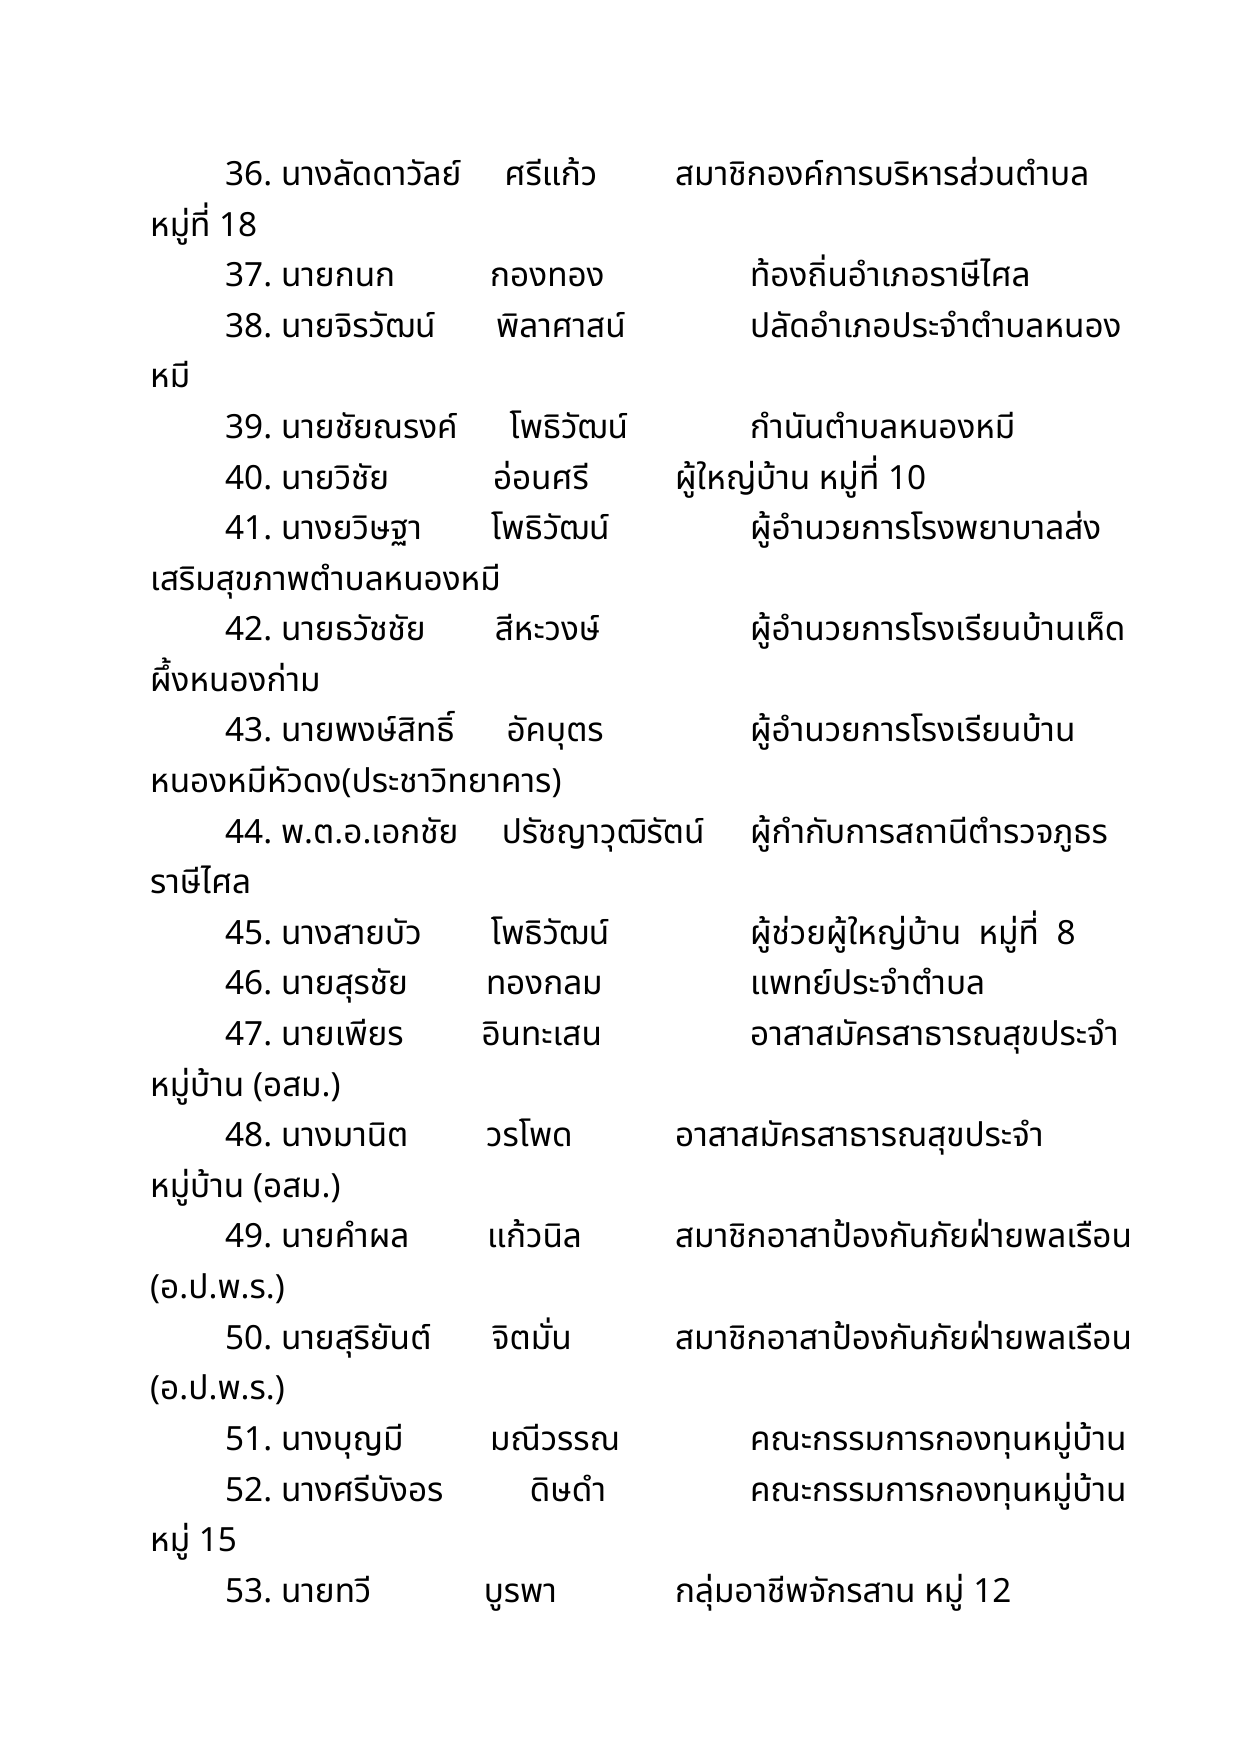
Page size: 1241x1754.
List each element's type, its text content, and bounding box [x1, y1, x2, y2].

text 51. นางบุญมี มณีวรรณ คณะกรรมการกองทุนหมู่บ้าน [150, 1415, 1137, 1465]
text 41. นางยวิษฐา โพธิวัฒน์ ผู้อำนวยการโรงพยาบาลส่งเสริมสุขภาพตำบลหนองหมี [150, 504, 1137, 605]
text 40. นายวิชัย อ่อนศรี ผู้ใหญ่บ้าน หมู่ที่ 10 [150, 453, 1137, 504]
text 49. นายคำผล แก้วนิล สมาชิกอาสาป้องกันภัยฝ่ายพลเรือน (อ.ป.พ.ร.) [150, 1212, 1137, 1313]
text 36. นางลัดดาวัลย์ ศรีแก้ว สมาชิกองค์การบริหารส่วนตำบล หมู่ที่ 18 [150, 150, 1137, 251]
text 43. นายพงษ์สิทธิ์ อัคบุตร ผู้อำนวยการโรงเรียนบ้านหนองหมีหัวดง(ประชาวิทยาคาร) [150, 706, 1137, 807]
text 48. นางมานิต วรโพด อาสาสมัครสาธารณสุขประจำหมู่บ้าน (อสม.) [150, 1111, 1137, 1212]
text 47. นายเพียร อินทะเสน อาสาสมัครสาธารณสุขประจำหมู่บ้าน (อสม.) [150, 1010, 1137, 1111]
text 37. นายกนก กองทอง ท้องถิ่นอำเภอราษีไศล [150, 251, 1137, 302]
text 46. นายสุรชัย ทองกลม แพทย์ประจำตำบล [150, 959, 1137, 1010]
text 53. นายทวี บูรพา กลุ่มอาชีพจักรสาน หมู่ 12 [150, 1567, 1137, 1617]
text 38. นายจิรวัฒน์ พิลาศาสน์ ปลัดอำเภอประจำตำบลหนองหมี [150, 302, 1137, 403]
text 42. นายธวัชชัย สีหะวงษ์ ผู้อำนวยการโรงเรียนบ้านเห็ดผึ้งหนองก่าม [150, 605, 1137, 706]
text 45. นางสายบัว โพธิวัฒน์ ผู้ช่วยผู้ใหญ่บ้าน หมู่ที่ 8 [150, 908, 1137, 959]
text 50. นายสุริยันต์ จิตมั่น สมาชิกอาสาป้องกันภัยฝ่ายพลเรือน (อ.ป.พ.ร.) [150, 1313, 1137, 1415]
text 44. พ.ต.อ.เอกชัย ปรัชญาวุฒิรัตน์ ผู้กำกับการสถานีตำรวจภูธรราษีไศล [150, 807, 1137, 908]
text 52. นางศรีบังอร ดิษดำ คณะกรรมการกองทุนหมู่บ้าน หมู่ 15 [150, 1465, 1137, 1567]
text 39. นายชัยณรงค์ โพธิวัฒน์ กำนันตำบลหนองหมี [150, 403, 1137, 453]
